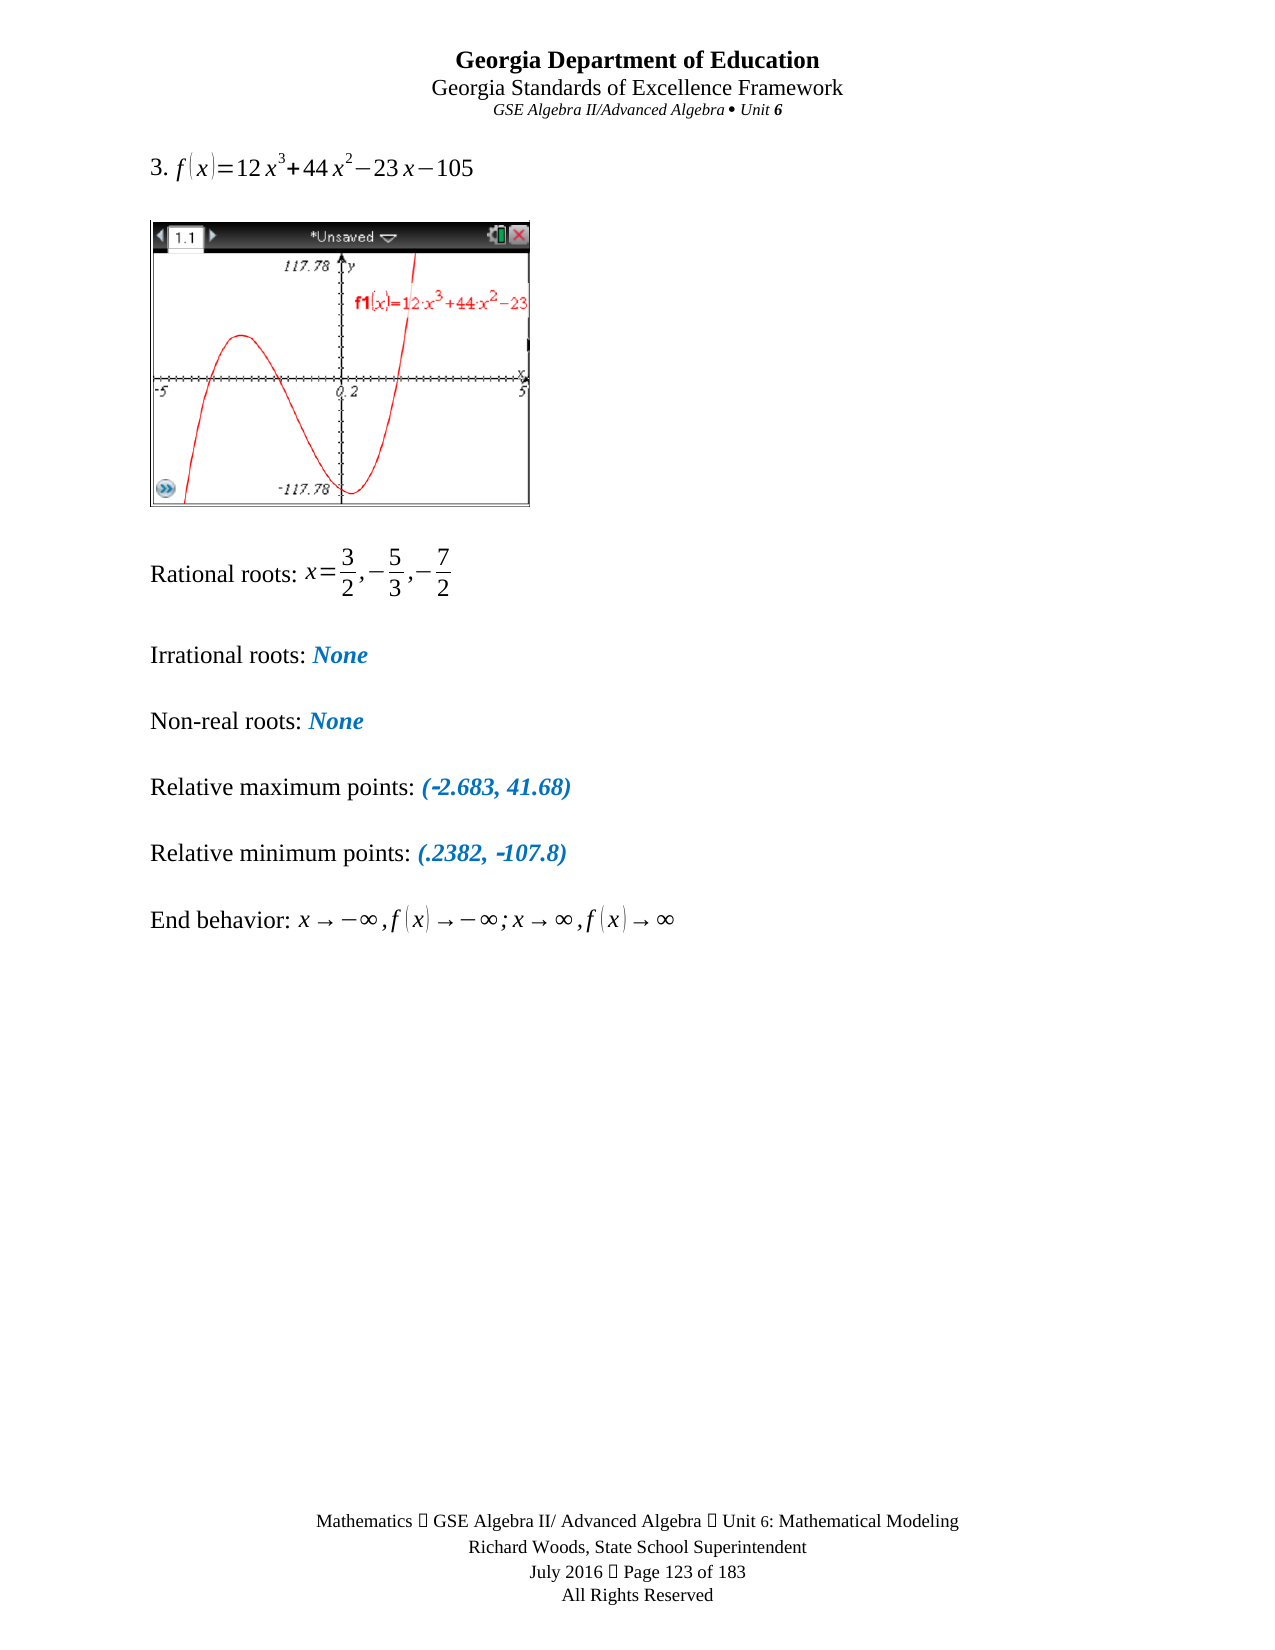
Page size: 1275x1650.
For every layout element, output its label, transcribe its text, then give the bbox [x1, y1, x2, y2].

picture [150, 220, 530, 507]
text Relative maximum points: (2.683, 41.68) [150, 772, 1125, 801]
text Relative minimum points: (.2382, 107.8) [150, 838, 1125, 867]
text 3. [150, 150, 1125, 183]
text Non-real roots: None [150, 706, 1125, 734]
text Irrational roots: None [150, 640, 1125, 668]
text Rational roots: [150, 543, 1125, 602]
text End behavior: [150, 904, 1125, 934]
